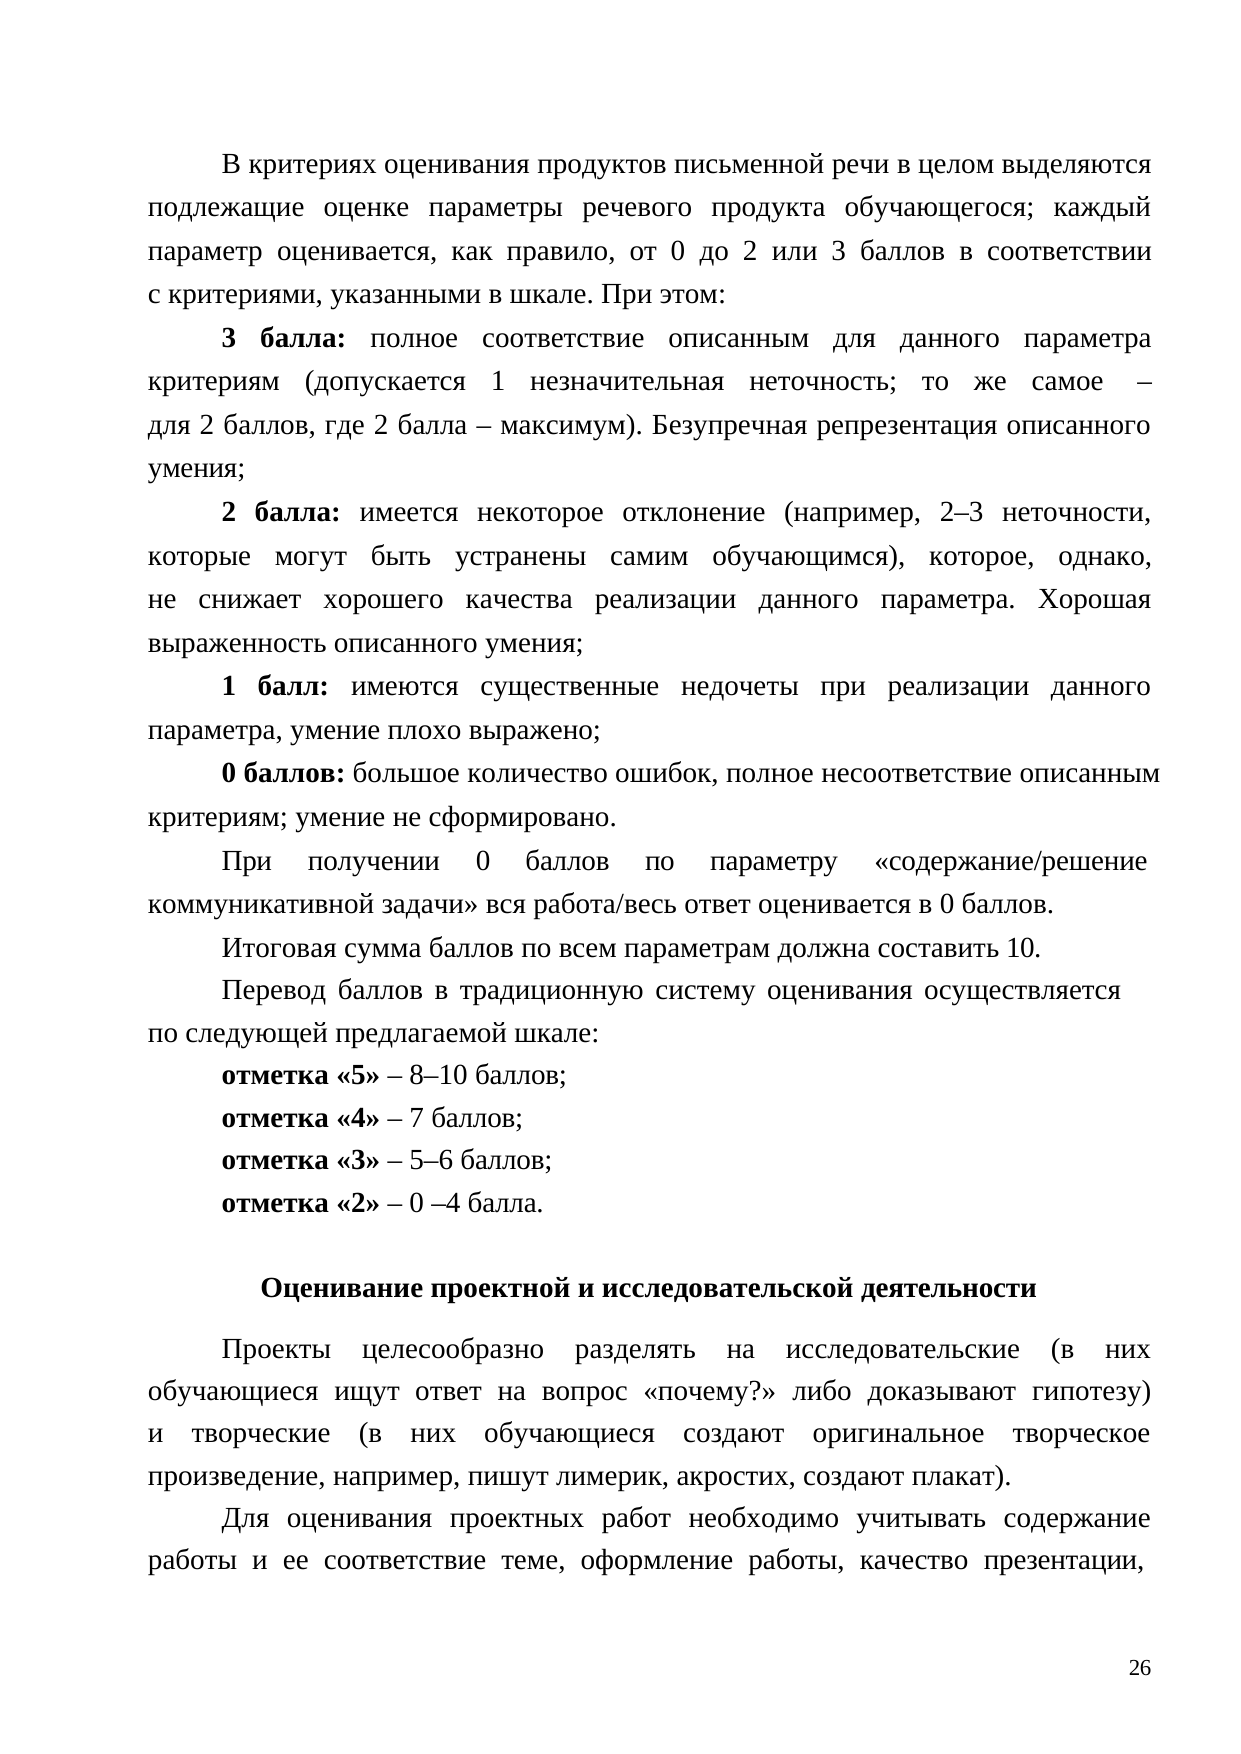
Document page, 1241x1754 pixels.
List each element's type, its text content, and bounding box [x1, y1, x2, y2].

text При получении 0 баллов по параметру «содержание/решение коммуникативной задачи» вся работа/весь ответ оценивается в 0 баллов. [148, 843, 1151, 920]
text 3 балла: полное соответствие описанным для данного параметра критериям (допускается 1 незначительная неточность; то же самое – для 2 баллов, где 2 балла – максимум). Безупречная репрезентация описанного умения; [148, 320, 1152, 484]
text 1 балл: имеются существенные недочеты при реализации данного параметра, умение плохо выражено; [148, 668, 1151, 746]
text Проекты целесообразно разделять на исследовательские (в них обучающиеся ищут ответ на вопрос «почему?» либо доказывают гипотезу) и творческие (в них обучающиеся создают оригинальное творческое произведение, например, пишут лимерик, акростих, создают плакат). [148, 1331, 1151, 1491]
text отметка «2» – 0 –4 балла. [221, 1185, 1166, 1218]
text отметка «3» – 5–6 баллов; [221, 1142, 1166, 1176]
text отметка «5» – 8–10 баллов; [221, 1057, 1166, 1091]
subtitle Оценивание проектной и исследовательской деятельности [260, 1270, 1166, 1304]
text отметка «4» – 7 баллов; [221, 1100, 1166, 1133]
text 2 балла: имеется некоторое отклонение (например, 2–3 неточности, которые могут быть устранены самим обучающимся), которое, однако, не снижает хорошего качества реализации данного параметра. Хорошая выраженность описанного умения; [148, 494, 1152, 658]
text Итоговая сумма баллов по всем параметрам должна составить 10. [221, 930, 1166, 963]
text 0 баллов: большое количество ошибок, полное несоответствие описанным критериям; умение не сформировано. [148, 756, 1166, 833]
text В критериях оценивания продуктов письменной речи в целом выделяются подлежащие оценке параметры речевого продукта обучающегося; каждый параметр оценивается, как правило, от 0 до 2 или 3 баллов в соответствии с критериями, указанными в шкале. При этом: [148, 146, 1152, 310]
text Перевод баллов в традиционную систему оценивания осуществляется по следующей предлагаемой шкале: [148, 972, 1151, 1048]
text Для оценивания проектных работ необходимо учитывать содержание работы и ее соответствие теме, оформление работы, качество презентации, [148, 1500, 1151, 1576]
